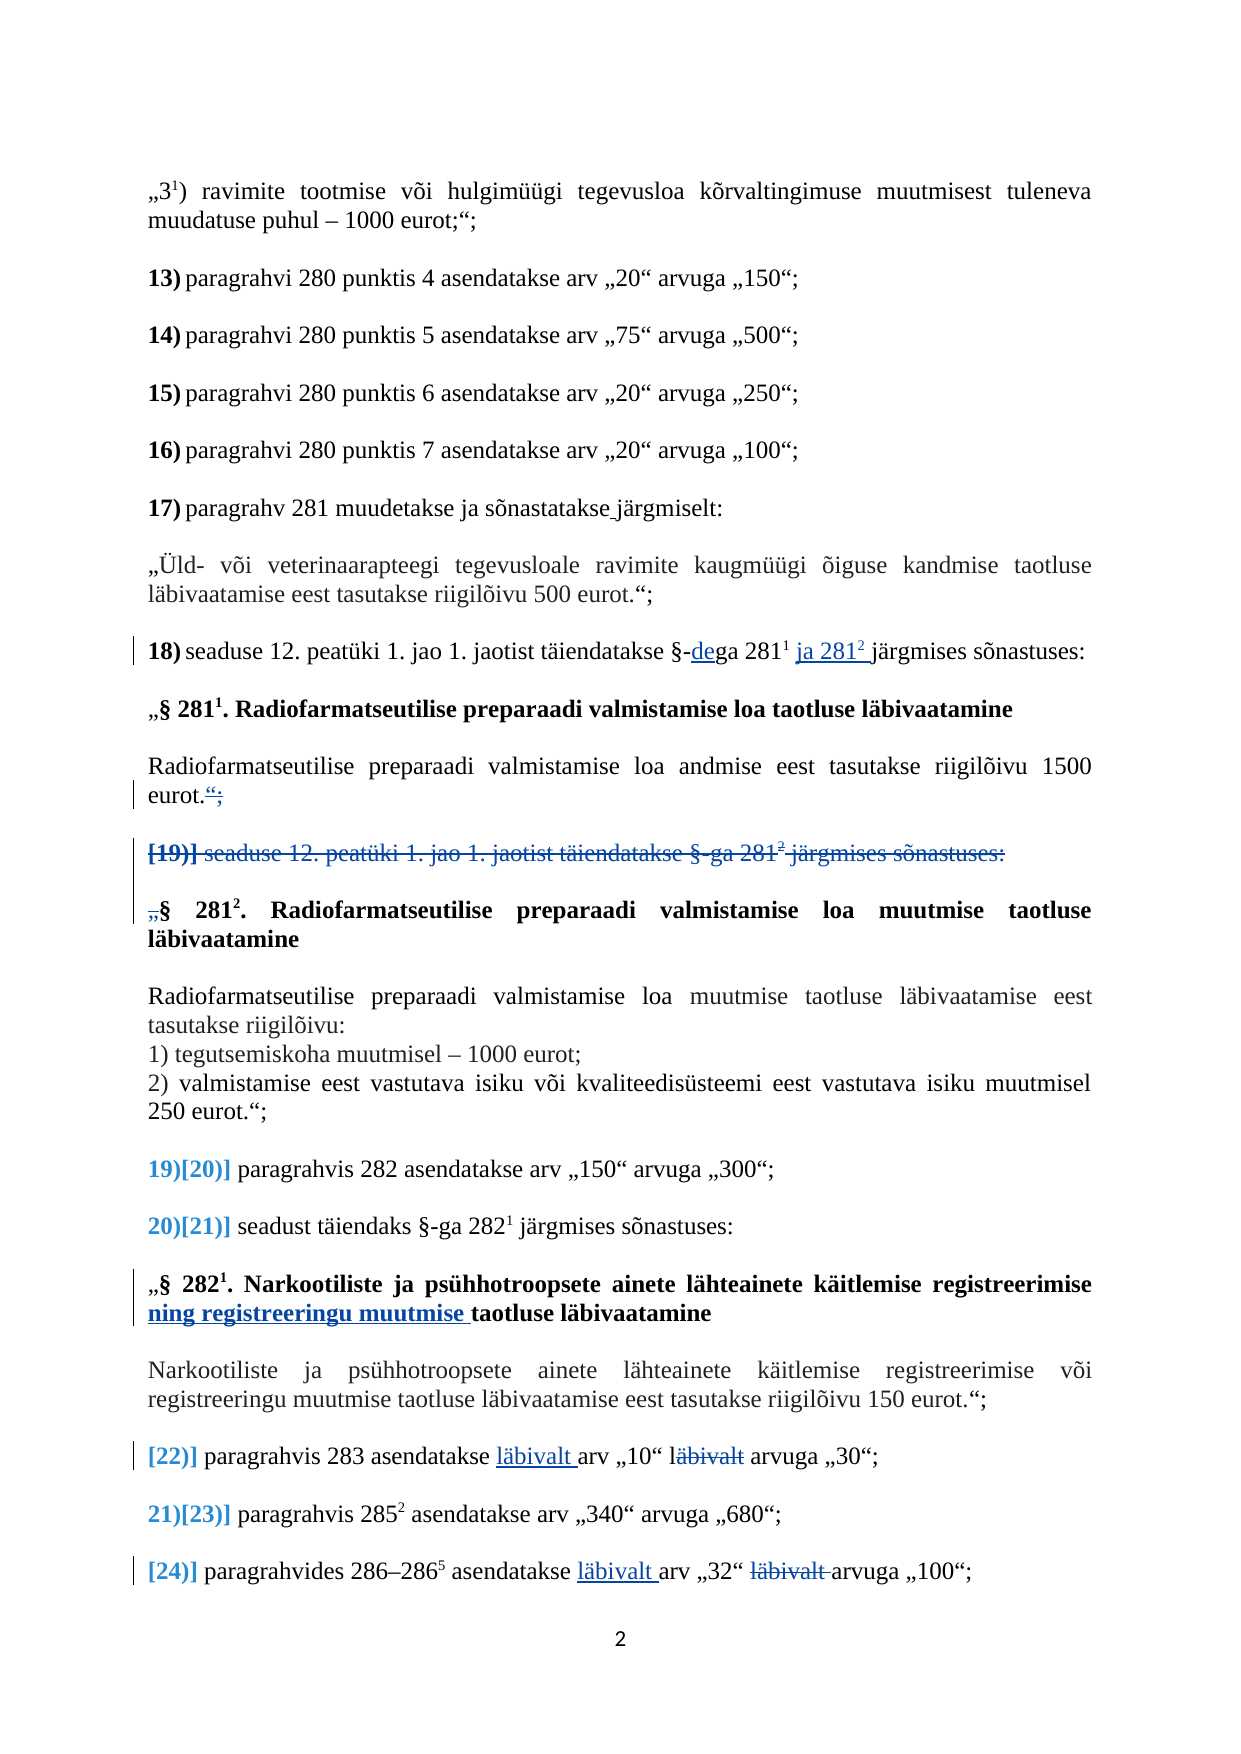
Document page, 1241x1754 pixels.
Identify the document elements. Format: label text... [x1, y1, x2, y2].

text Narkootiliste ja psühhotroopsete ainete lähteainete käitlemise registreerimise või registreeringu muutmise taotluse läbivaatamise eest tasutakse riigilõivu 150 eurot.“; [148, 1355, 1093, 1413]
text 1) tegutsemiskoha muutmisel – 1000 eurot; [148, 1039, 1093, 1068]
text „Üld- või veterinaarapteegi tegevusloale ravimite kaugmüügi õiguse kandmise taotluse läbivaatamise eest tasutakse riigilõivu 500 eurot.“; [148, 550, 1093, 608]
list paragrahvis 283 asendatakse arv „10“ l arvuga „30“; [148, 1441, 1093, 1470]
text Radiofarmatseutilise preparaadi valmistamise loa muutmise taotluse läbivaatamise eest tasutakse riigilõivu: [148, 981, 1093, 1039]
list seadust täiendaks §-ga 2821 järgmises sõnastuses: [148, 1211, 1093, 1240]
list seaduse 12. peatüki 1. jao 1. jaotist täiendatakse §-ga 2811 järgmises sõnastuses: [148, 636, 1093, 665]
list paragrahvis 2852 asendatakse arv „340“ arvuga „680“; [148, 1499, 1093, 1528]
text „31) ravimite tootmise või hulgimüügi tegevusloa kõrvaltingimuse muutmisest tuleneva muudatuse puhul – 1000 eurot;“; [148, 176, 1093, 234]
list paragrahvis 282 asendatakse arv „150“ arvuga „300“; [148, 1154, 1093, 1183]
text „§ 2811. Radiofarmatseutilise preparaadi valmistamise loa taotluse läbivaatamine [148, 694, 1093, 723]
list paragrahvi 280 punktis 5 asendatakse arv „75“ arvuga „500“; [148, 320, 1093, 349]
text § 2812. Radiofarmatseutilise preparaadi valmistamise loa muutmise taotluse läbivaatamine [148, 895, 1093, 953]
list paragrahvi 280 punktis 4 asendatakse arv „20“ arvuga „150“; [148, 263, 1093, 291]
text „§ 2821. Narkootiliste ja psühhotroopsete ainete lähteainete käitlemise registreerimise taotluse läbivaatamine [148, 1269, 1093, 1326]
text 2) valmistamise eest vastutava isiku või kvaliteedisüsteemi eest vastutava isiku muutmisel 250 eurot.“; [148, 1068, 1093, 1125]
list paragrahv 281 muudetakse ja sõnastatakse järgmiselt: [148, 493, 1093, 521]
list paragrahvides 286–2865 asendatakse arv „32“ arvuga „100“; [148, 1556, 1093, 1585]
list paragrahvi 280 punktis 7 asendatakse arv „20“ arvuga „100“; [148, 435, 1093, 464]
list Radiofarmatseutilise preparaadi valmistamise loa andmise eest tasutakse riigilõivu 1500 eurot. [148, 751, 1093, 809]
list paragrahvi 280 punktis 6 asendatakse arv „20“ arvuga „250“; [148, 378, 1093, 406]
